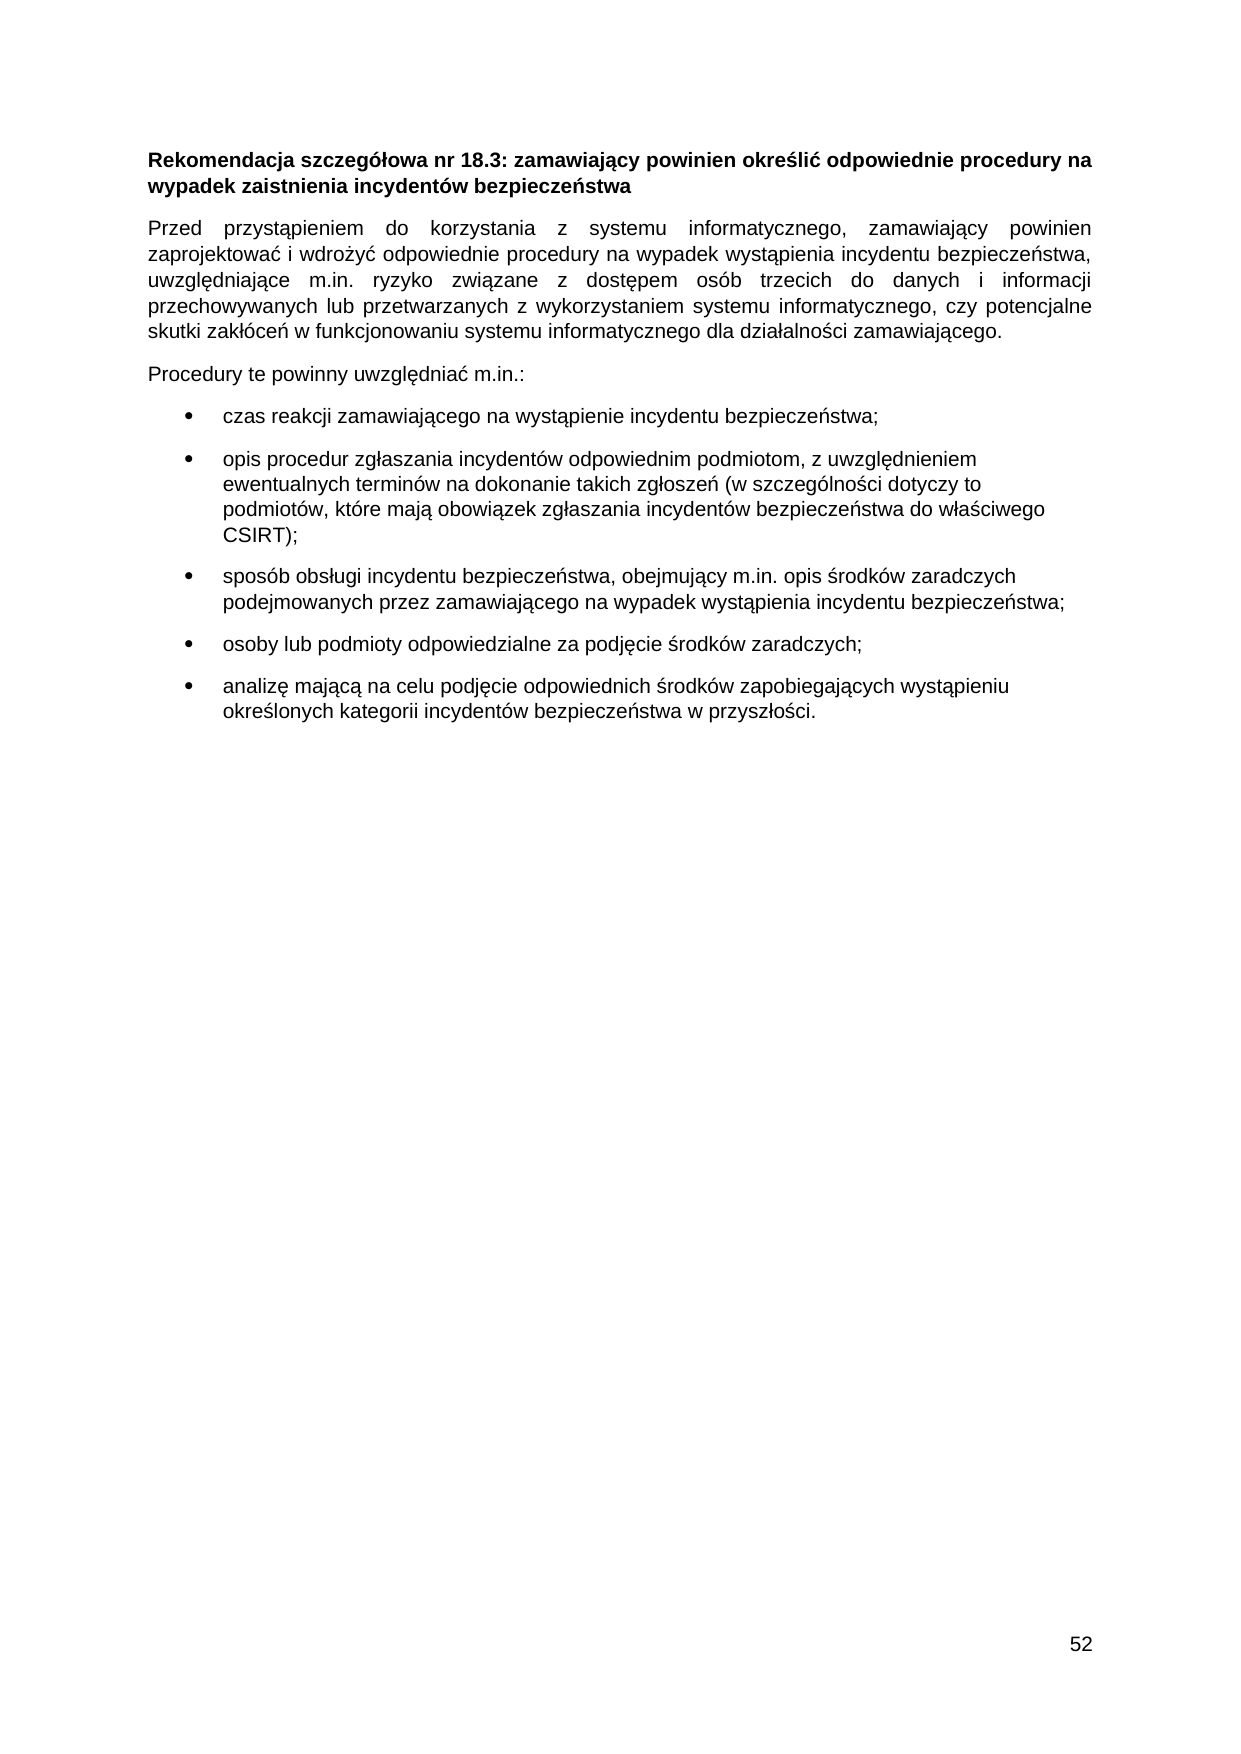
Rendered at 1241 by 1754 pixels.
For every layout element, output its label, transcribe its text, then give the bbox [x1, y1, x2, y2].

text Procedury te powinny uwzględniać m.in.: [148, 362, 1093, 386]
list osoby lub podmioty odpowiedzialne za podjęcie środków zaradczych; [185, 632, 1093, 656]
list czas reakcji zamawiającego na wystąpienie incydentu bezpieczeństwa; [185, 404, 1093, 428]
list analizę mającą na celu podjęcie odpowiednich środków zapobiegających wystąpieniu określonych kategorii incydentów bezpieczeństwa w przyszłości. [185, 674, 1093, 723]
subtitle Rekomendacja szczegółowa nr 18.3: zamawiający powinien określić odpowiednie procedury na wypadek zaistnienia incydentów bezpieczeństwa [148, 148, 1093, 197]
list sposób obsługi incydentu bezpieczeństwa, obejmujący m.in. opis środków zaradczych podejmowanych przez zamawiającego na wypadek wystąpienia incydentu bezpieczeństwa; [185, 564, 1093, 614]
text Przed przystąpieniem do korzystania z systemu informatycznego, zamawiający powinien zaprojektować i wdrożyć odpowiednie procedury na wypadek wystąpienia incydentu bezpieczeństwa, uwzględniające m.in. ryzyko związane z dostępem osób trzecich do danych i informacji przechowywanych lub przetwarzanych z wykorzystaniem systemu informatycznego, czy potencjalne skutki zakłóceń w funkcjonowaniu systemu informatycznego dla działalności zamawiającego. [148, 216, 1093, 343]
list opis procedur zgłaszania incydentów odpowiednim podmiotom, z uwzględnieniem ewentualnych terminów na dokonanie takich zgłoszeń (w szczególności dotyczy to podmiotów, które mają obowiązek zgłaszania incydentów bezpieczeństwa do właściwego CSIRT); [185, 446, 1093, 546]
